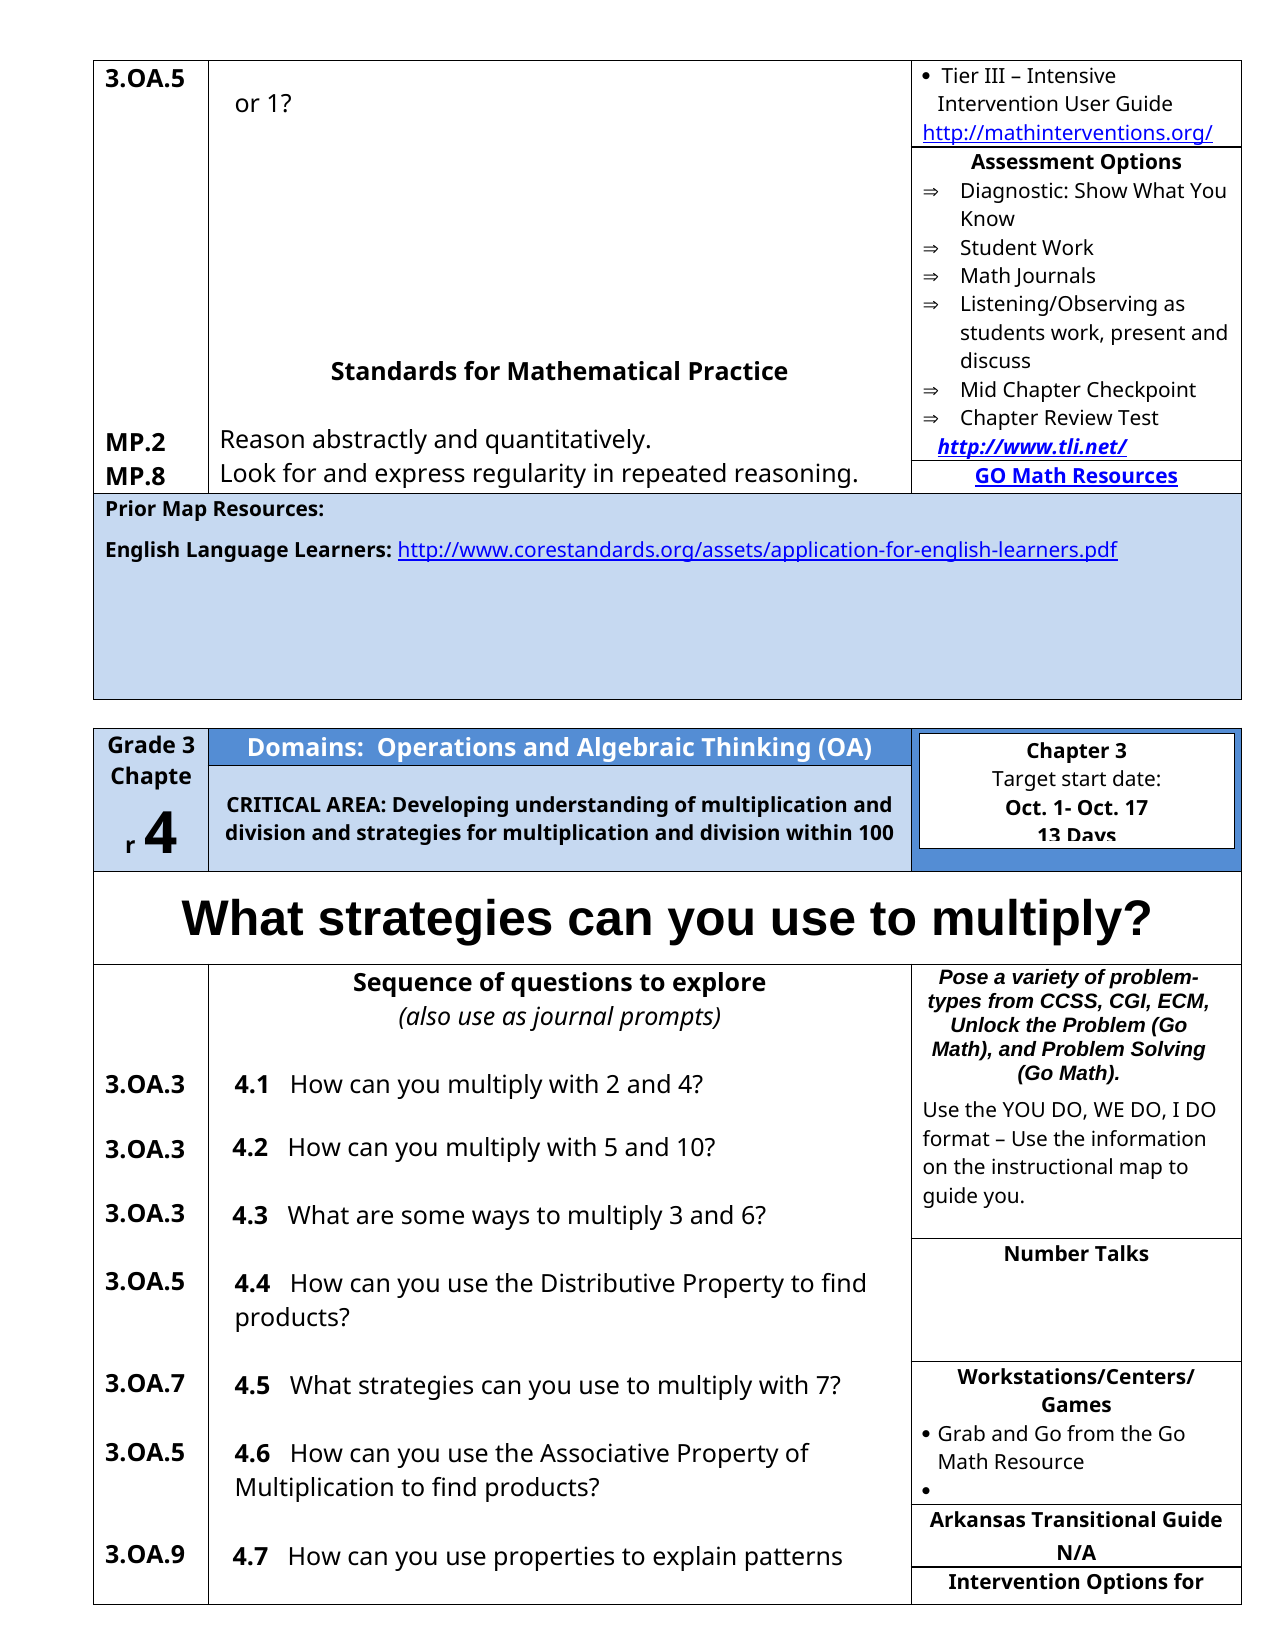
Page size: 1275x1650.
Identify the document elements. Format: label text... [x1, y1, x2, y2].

table_cell What strategies can you use to multiply? [94, 872, 1241, 963]
table_cell CRITICAL AREA: Developing understanding of multiplication and division and strategies for multiplication and division within 100 [209, 766, 911, 871]
table_cell Sequence of questions to explore (also use as journal prompts) 4.1 How can you multiply with 2 and 4? 4.2 How can you multiply with 5 and 10? 4.3 What are some ways to multiply 3 and 6? 4.4 How can you use the Distributive Property to find products? 4.5 What strategies can you use to multiply with 7? 4.6 How can you use the Associative Property of Multiplication to find products? 4.7 How can you use properties to explain patterns and the multiplication table? 4.8 What strategies can you use to multiply with 8? 4.9 What strategies can you use to multiply with 9? 4.10 How can you use the strategy make a table to solve multiplication problems? Lesson AR 11 Pages TG41-TG44 AR Benchmark skill Apply number theory: Find Multiples Use Arkansas Transition Guide Standards for Mathematical Practice Construct viable arguments and critique the reasoning of others. Look for and make use of structure. [209, 965, 911, 1604]
table_header Grade 3 Chapter 4 [94, 729, 208, 871]
table_cell Assessment Options Diagnostic: Show What You Know Student Work Math Journals Listening/Observing as students work, present and discuss Mid Chapter Checkpoint Chapter Review Test http://www.tli.net/ [912, 148, 1241, 460]
table_cell Arkansas Transitional Guide N/A [912, 1505, 1241, 1566]
table_cell Pose a variety of problem-types from CCSS, CGI, ECM, Unlock the Problem (Go Math), and Problem Solving (Go Math). Use the YOU DO, WE DO, I DO format – Use the information on the instructional map to guide you. [912, 965, 1241, 1238]
table_cell Number Talks [912, 1239, 1241, 1361]
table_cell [912, 1568, 1241, 1604]
table_cell GO Math Resources [912, 461, 1241, 493]
table_cell Prior Map Resources: English Language Learners: http://www.corestandards.org/assets/application-for-english-learners.pdf [94, 494, 1241, 699]
table_cell 3.OA.3 3.OA.3 3.OA.3 3.OA.5 3.OA.7 3.OA.5 3.OA.9 3.OA.7 3.OA.7 3.OA.8 NO.2.3.2 MP.3 MP.7 [94, 965, 208, 1604]
table_cell Workstations/Centers/Games Grab and Go from the Go Math Resource [912, 1362, 1241, 1504]
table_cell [912, 61, 1241, 146]
table_header [912, 729, 1241, 871]
table_header Domains: Operations and Algebraic Thinking (OA) [209, 729, 911, 765]
